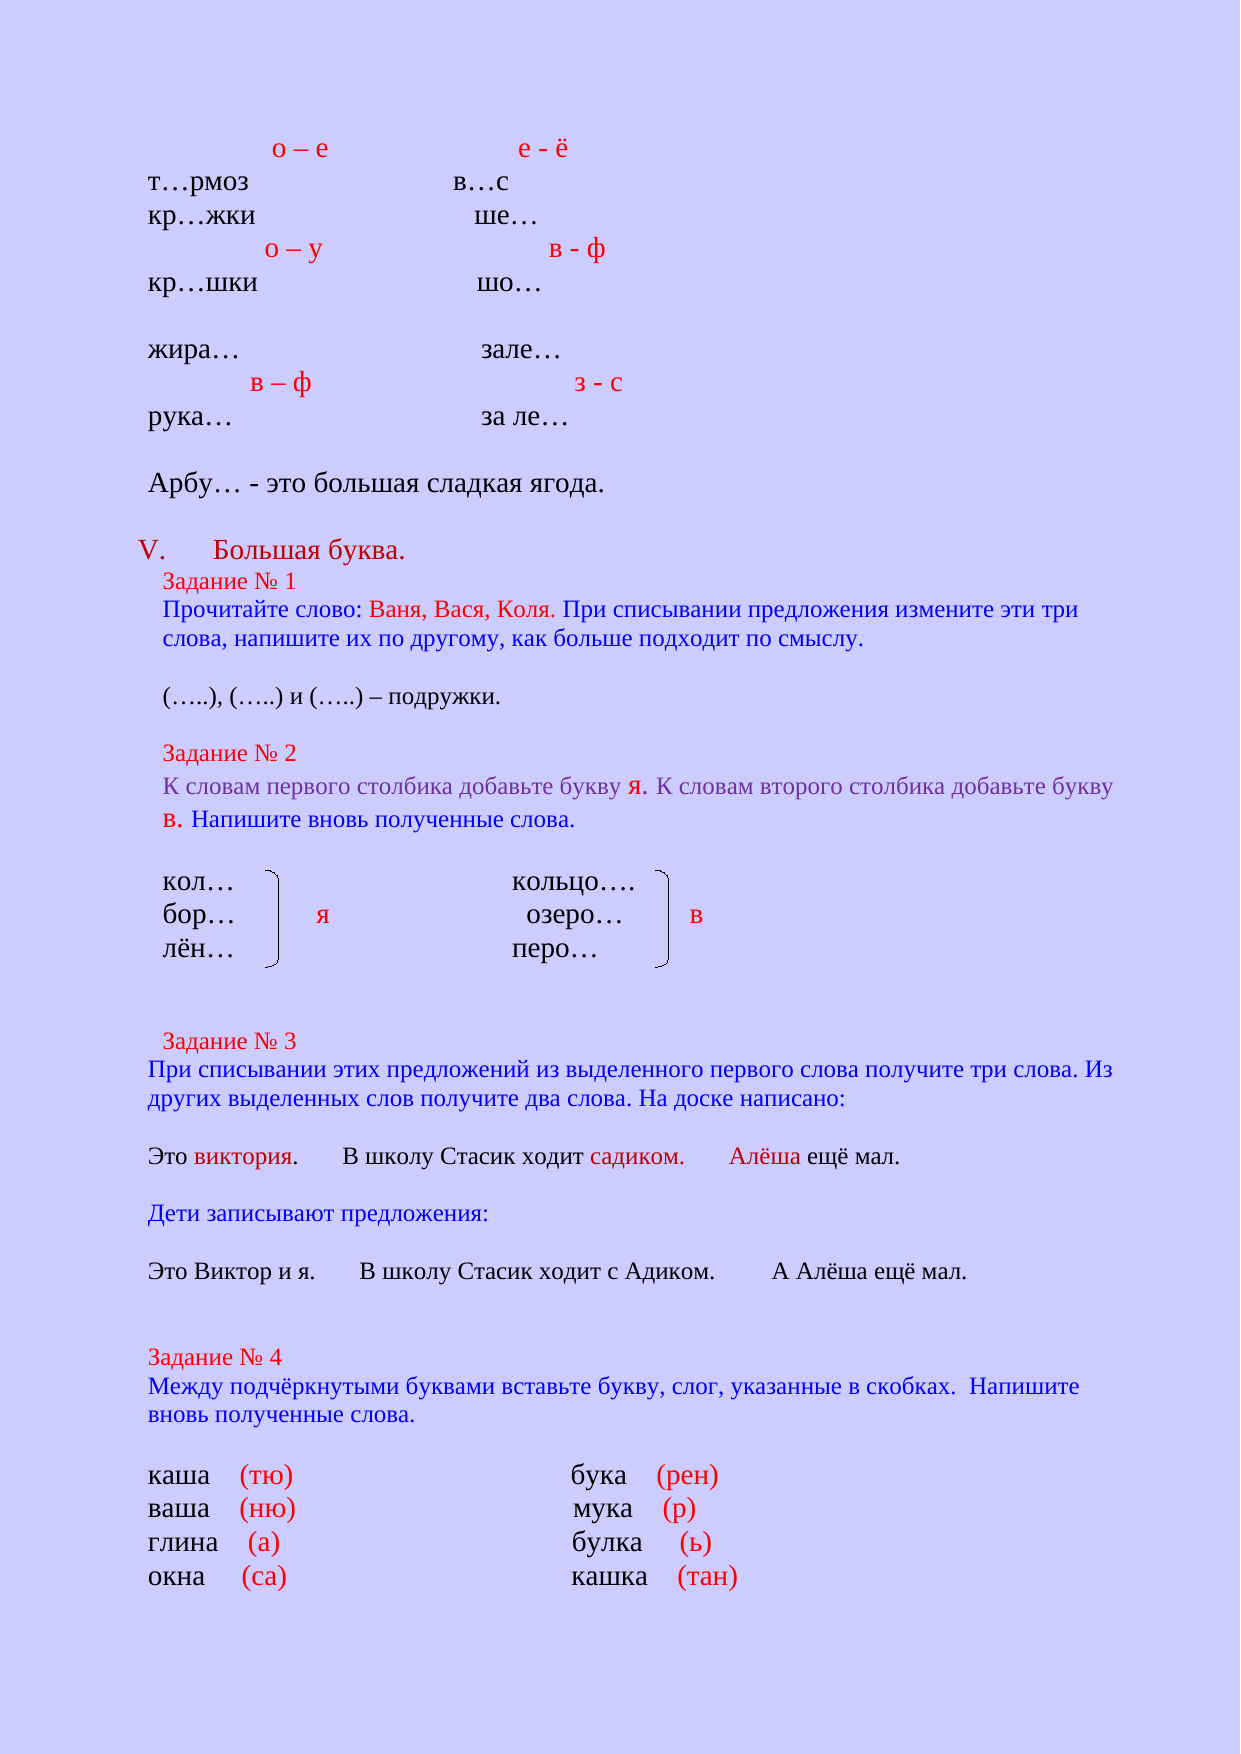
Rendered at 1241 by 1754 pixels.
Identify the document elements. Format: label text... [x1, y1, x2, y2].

list Арбу… - это большая сладкая ягода. [148, 465, 1122, 499]
list Большая буква. [138, 532, 1122, 566]
list бор… я озеро… в [279, 896, 668, 930]
list Это Виктор и я. В школу Стасик ходит с Адиком. А Алёша ещё мал. [148, 1256, 1122, 1284]
list о – е е - ё [148, 130, 1122, 163]
list лён… перо… [162, 930, 1122, 963]
list в – ф з - с [148, 364, 1122, 398]
list (…..), (…..) и (…..) – подружки. [162, 681, 1122, 709]
list ваша (ню) мука (р) [148, 1491, 1122, 1524]
list Задание № 3 [148, 1026, 1122, 1054]
list глина (а) булка (ь) [148, 1524, 1122, 1558]
list о – у в - ф [148, 230, 1122, 264]
list окна (са) кашка (тан) [148, 1558, 1122, 1591]
list Между подчёркнутыми буквами вставьте букву, слог, указанные в скобках. Напишите вновь полученные слова. [148, 1371, 1122, 1428]
list бор… я озеро… в [162, 896, 278, 930]
list При списывании этих предложений из выделенного первого слова получите три слова. Из других выделенных слов получите два слова. На доске написано: [148, 1054, 1122, 1112]
list Это виктория. В школу Стасик ходит садиком. Алёша ещё мал. [148, 1141, 1122, 1169]
list кр…жки ше… [148, 197, 1122, 230]
list т…рмоз в…с [148, 163, 1122, 197]
list Задание № 2 [162, 738, 1122, 767]
list Дети записывают предложения: [148, 1198, 1122, 1227]
list жира… зале… [148, 331, 1122, 364]
list кол… кольцо…. [162, 863, 1122, 896]
list бор… я озеро… в [669, 896, 1122, 930]
list Прочитайте слово: Ваня, Вася, Коля. При списывании предложения измените эти три слова, напишите их по другому, как больше подходит по смыслу. [162, 594, 1122, 652]
list каша (тю) бука (рен) [148, 1457, 1122, 1491]
list кр…шки шо… [148, 264, 1122, 297]
list Задание № 1 [162, 566, 1122, 594]
list К словам первого столбика добавьте букву я. К словам второго столбика добавьте букву в. Напишите вновь полученные слова. [162, 767, 1122, 834]
list Задание № 4 [148, 1342, 1122, 1371]
list рука… за ле… [148, 398, 1122, 432]
